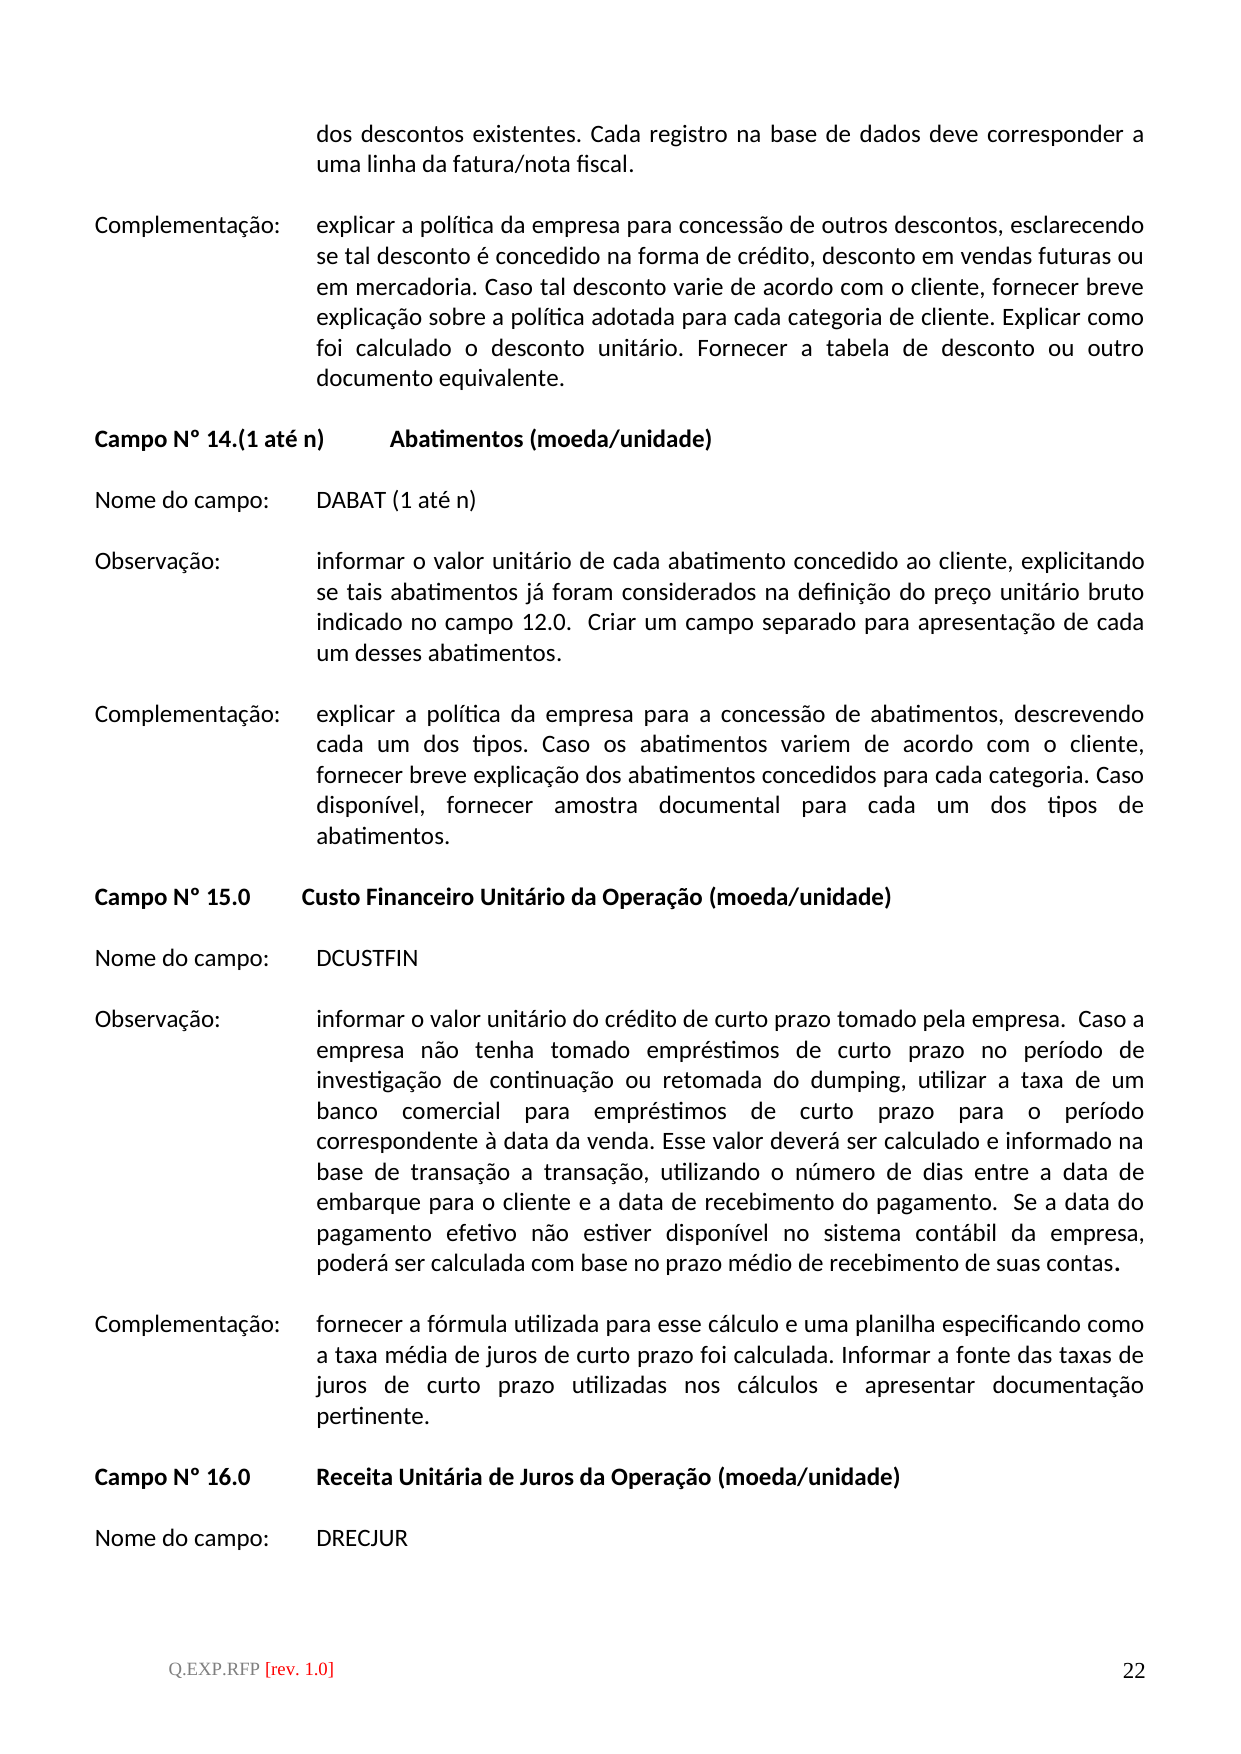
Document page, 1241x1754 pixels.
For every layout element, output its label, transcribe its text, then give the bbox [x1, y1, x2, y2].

text Nome do campo: DRECJUR [94, 1522, 1146, 1553]
text Campo Nº 16.0 Receita Unitária de Juros da Operação (moeda/unidade) [94, 1461, 1146, 1492]
text Nome do campo: DCUSTFIN [94, 942, 1146, 973]
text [94, 118, 1146, 179]
text Observação: informar o valor unitário de cada abatimento concedido ao cliente, explicitando se tais abatimentos já foram considerados na definição do preço unitário bruto indicado no campo 12.0. Criar um campo separado para apresentação de cada um desses abatimentos. [94, 545, 1146, 667]
text Nome do campo: DABAT (1 até n) [94, 484, 1146, 515]
text Complementação: explicar a política da empresa para a concessão de abatimentos, descrevendo cada um dos tipos. Caso os abatimentos variem de acordo com o cliente, fornecer breve explicação dos abatimentos concedidos para cada categoria. Caso disponível, fornecer amostra documental para cada um dos tipos de abatimentos. [94, 698, 1146, 851]
text Campo Nº 15.0 Custo Financeiro Unitário da Operação (moeda/unidade) [94, 881, 1146, 912]
text Complementação: explicar a política da empresa para concessão de outros descontos, esclarecendo se tal desconto é concedido na forma de crédito, desconto em vendas futuras ou em mercadoria. Caso tal desconto varie de acordo com o cliente, fornecer breve explicação sobre a política adotada para cada categoria de cliente. Explicar como foi calculado o desconto unitário. Fornecer a tabela de desconto ou outro documento equivalente. [94, 210, 1146, 393]
text Campo Nº 14.(1 até n) Abatimentos (moeda/unidade) [94, 423, 1146, 454]
text Observação: informar o valor unitário do crédito de curto prazo tomado pela empresa. Caso a empresa não tenha tomado empréstimos de curto prazo no período de investigação de continuação ou retomada do dumping, utilizar a taxa de um banco comercial para empréstimos de curto prazo para o período correspondente à data da venda. Esse valor deverá ser calculado e informado na base de transação a transação, utilizando o número de dias entre a data de embarque para o cliente e a data de recebimento do pagamento. Se a data do pagamento efetivo não estiver disponível no sistema contábil da empresa, poderá ser calculada com base no prazo médio de recebimento de suas contas. [94, 1003, 1146, 1278]
text Complementação: fornecer a fórmula utilizada para esse cálculo e uma planilha especificando como a taxa média de juros de curto prazo foi calculada. Informar a fonte das taxas de juros de curto prazo utilizadas nos cálculos e apresentar documentação pertinente. [94, 1308, 1146, 1431]
